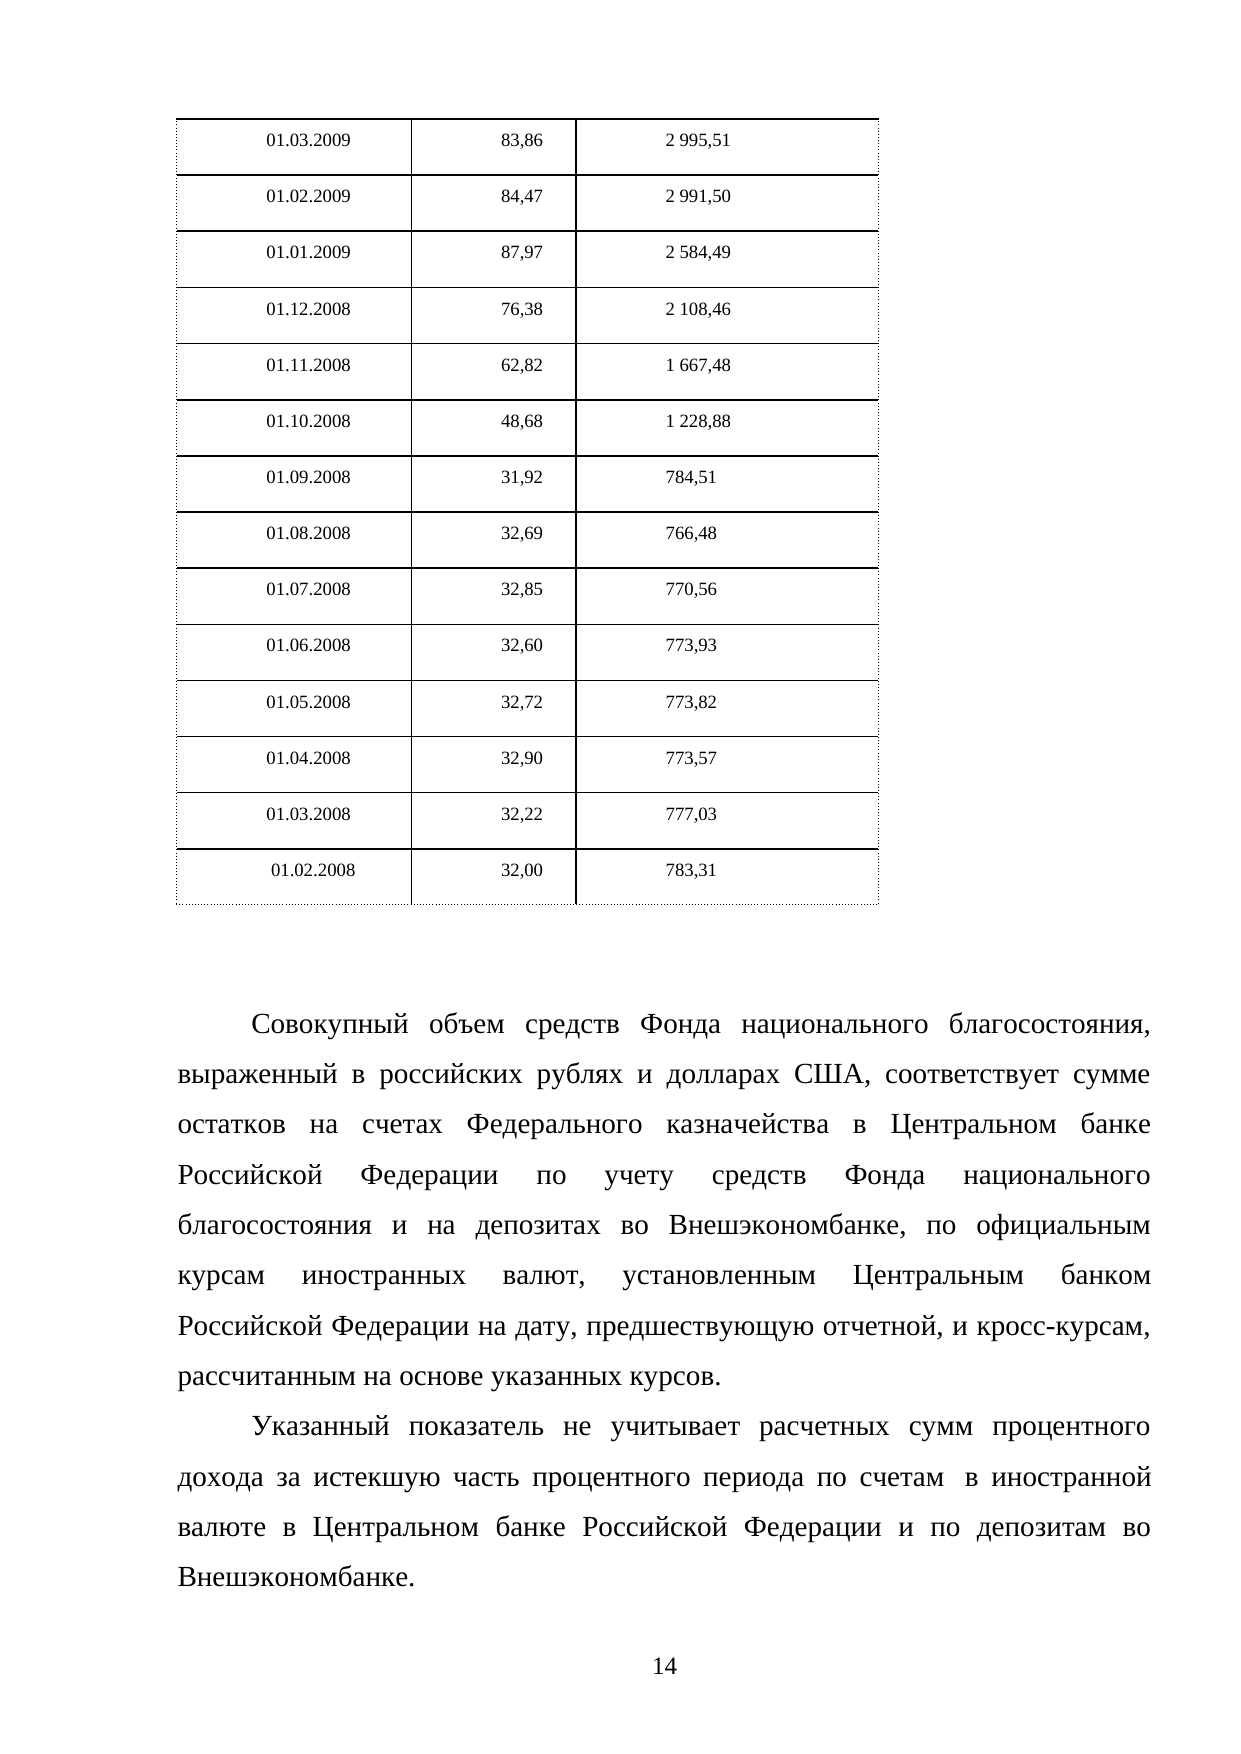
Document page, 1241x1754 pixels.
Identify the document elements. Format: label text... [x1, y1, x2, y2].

table_cell 76,38 [412, 288, 575, 343]
table_cell 2 108,46 [577, 288, 878, 343]
table_cell 2 991,50 [577, 176, 878, 230]
table_cell 32,22 [412, 793, 575, 848]
table_cell 48,68 [412, 401, 575, 455]
table_cell 01.08.2008 [177, 513, 411, 567]
table_cell 2 584,49 [577, 232, 878, 287]
table_cell 32,90 [412, 737, 575, 792]
table_cell 01.10.2008 [177, 401, 411, 455]
table_cell 31,92 [412, 457, 575, 511]
table_cell 783,31 [577, 850, 878, 904]
table_cell 01.02.2008 [177, 850, 411, 904]
table_cell 766,48 [577, 513, 878, 567]
table_cell 784,51 [577, 457, 878, 511]
table_cell 777,03 [577, 793, 878, 848]
table_cell 01.07.2008 [177, 569, 411, 623]
table_cell 773,82 [577, 681, 878, 736]
table_cell 32,72 [412, 681, 575, 736]
table_cell 770,56 [577, 569, 878, 623]
table_cell 32,00 [412, 850, 575, 904]
table_cell 1 667,48 [577, 344, 878, 399]
table_cell 01.04.2008 [177, 737, 411, 792]
table_cell 01.09.2008 [177, 457, 411, 511]
table_cell 83,86 [412, 120, 575, 174]
table_cell 32,60 [412, 625, 575, 679]
text Совокупный объем средств Фонда национального благосостояния, выраженный в российских рублях и долларах США, соответствует сумме остатков на счетах Федерального казначейства в Центральном банке Российской Федерации по учету средств Фонда национального благосостояния и на депозитах во Внешэкономбанке, по официальным курсам иностранных валют, установленным Центральным банком Российской Федерации на дату, предшествующую отчетной, и кросс-курсам, рассчитанным на основе указанных курсов. [177, 1006, 1152, 1392]
table_cell 32,69 [412, 513, 575, 567]
table_cell 773,57 [577, 737, 878, 792]
table_cell 1 228,88 [577, 401, 878, 455]
text Указанный показатель не учитывает расчетных сумм процентного дохода за истекшую часть процентного периода по счетам в иностранной валюте в Центральном банке Российской Федерации и по депозитам во Внешэкономбанке. [177, 1408, 1152, 1593]
table_cell 01.11.2008 [177, 344, 411, 399]
table_cell 87,97 [412, 232, 575, 287]
table_cell 01.06.2008 [177, 625, 411, 679]
table_cell 01.05.2008 [177, 681, 411, 736]
table_cell 01.01.2009 [177, 232, 411, 287]
table_cell 773,93 [577, 625, 878, 679]
table_cell 62,82 [412, 344, 575, 399]
table_cell 01.03.2009 [177, 120, 411, 174]
table_cell 2 995,51 [577, 120, 878, 174]
table_cell 32,85 [412, 569, 575, 623]
table_cell 01.02.2009 [177, 176, 411, 230]
table_cell 01.12.2008 [177, 288, 411, 343]
table_cell 84,47 [412, 176, 575, 230]
table_cell 01.03.2008 [177, 793, 411, 848]
